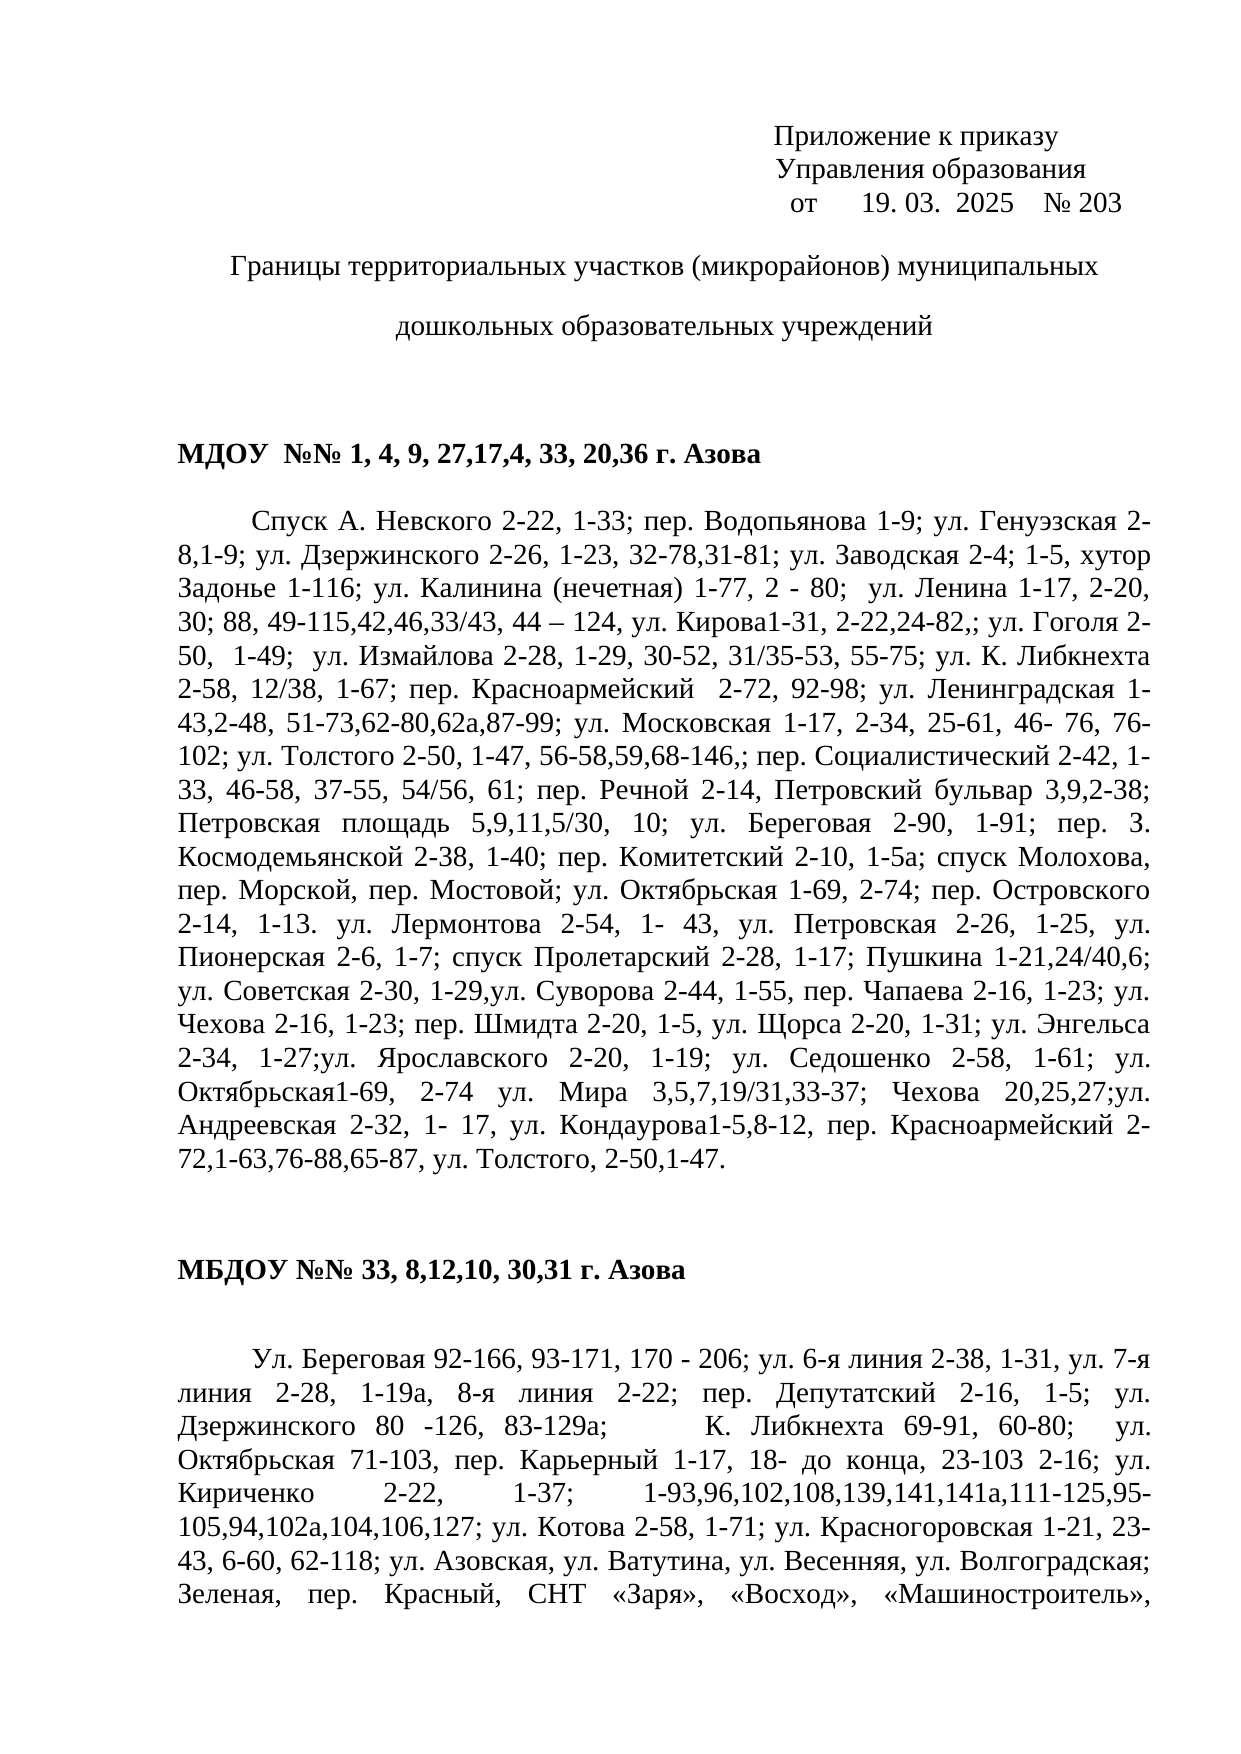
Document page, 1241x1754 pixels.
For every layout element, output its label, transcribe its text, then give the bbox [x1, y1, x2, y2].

text Границы территориальных участков (микрорайонов) муниципальных [177, 248, 1152, 281]
text МДОУ №№ 1, 4, 9, 27,17,4, 33, 20,36 г. Азова [177, 436, 1152, 470]
text Спуск А. Невского 2-22, 1-33; пер. Водопьянова 1-9; ул. Генуэзская 2-8,1-9; ул. Дзержинского 2-26, 1-23, 32-78,31-81; ул. Заводская 2-4; 1-5, хутор Задонье 1-116; ул. Калинина (нечетная) 1-77, 2 - 80; ул. Ленина 1-17, 2-20, 30; 88, 49-115,42,46,33/43, 44 – 124, ул. Кирова1-31, 2-22,24-82,; ул. Гоголя 2-50, 1-49; ул. Измайлова 2-28, 1-29, 30-52, 31/35-53, 55-75; ул. К. Либкнехта 2-58, 12/38, 1-67; пер. Красноармейский 2-72, 92-98; ул. Ленинградская 1-43,2-48, 51-73,62-80,62а,87-99; ул. Московская 1-17, 2-34, 25-61, 46- 76, 76-102; ул. Толстого 2-50, 1-47, 56-58,59,68-146,; пер. Социалистический 2-42, 1-33, 46-58, 37-55, 54/56, 61; пер. Речной 2-14, Петровский бульвар 3,9,2-38; Петровская площадь 5,9,11,5/30, 10; ул. Береговая 2-90, 1-91; пер. З. Космодемьянской 2-38, 1-40; пер. Комитетский 2-10, 1-5а; спуск Молохова, пер. Морской, пер. Мостовой; ул. Октябрьская 1-69, 2-74; пер. Островского 2-14, 1-13. ул. Лермонтова 2-54, 1- 43, ул. Петровская 2-26, 1-25, ул. Пионерская 2-6, 1-7; спуск Пролетарский 2-28, 1-17; Пушкина 1-21,24/40,6; ул. Советская 2-30, 1-29,ул. Суворова 2-44, 1-55, пер. Чапаева 2-16, 1-23; ул. Чехова 2-16, 1-23; пер. Шмидта 2-20, 1-5, ул. Щорса 2-20, 1-31; ул. Энгельса 2-34, 1-27;ул. Ярославского 2-20, 1-19; ул. Седошенко 2-58, 1-61; ул. Октябрьская1-69, 2-74 ул. Мира 3,5,7,19/31,33-37; Чехова 20,25,27;ул. Андреевская 2-32, 1- 17, ул. Кондаурова1-5,8-12, пер. Красноармейский 2-72,1-63,76-88,65-87, ул. Толстого, 2-50,1-47. [177, 503, 1152, 1174]
text МБДОУ №№ 33, 8,12,10, 30,31 г. Азова [177, 1252, 1152, 1285]
text Управления образования [177, 152, 1152, 185]
text от 19. 03. 2025 № 203 [177, 185, 1152, 219]
text дошкольных образовательных учреждений [177, 308, 1152, 342]
text Приложение к приказу [177, 118, 1152, 152]
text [177, 1341, 1152, 1610]
